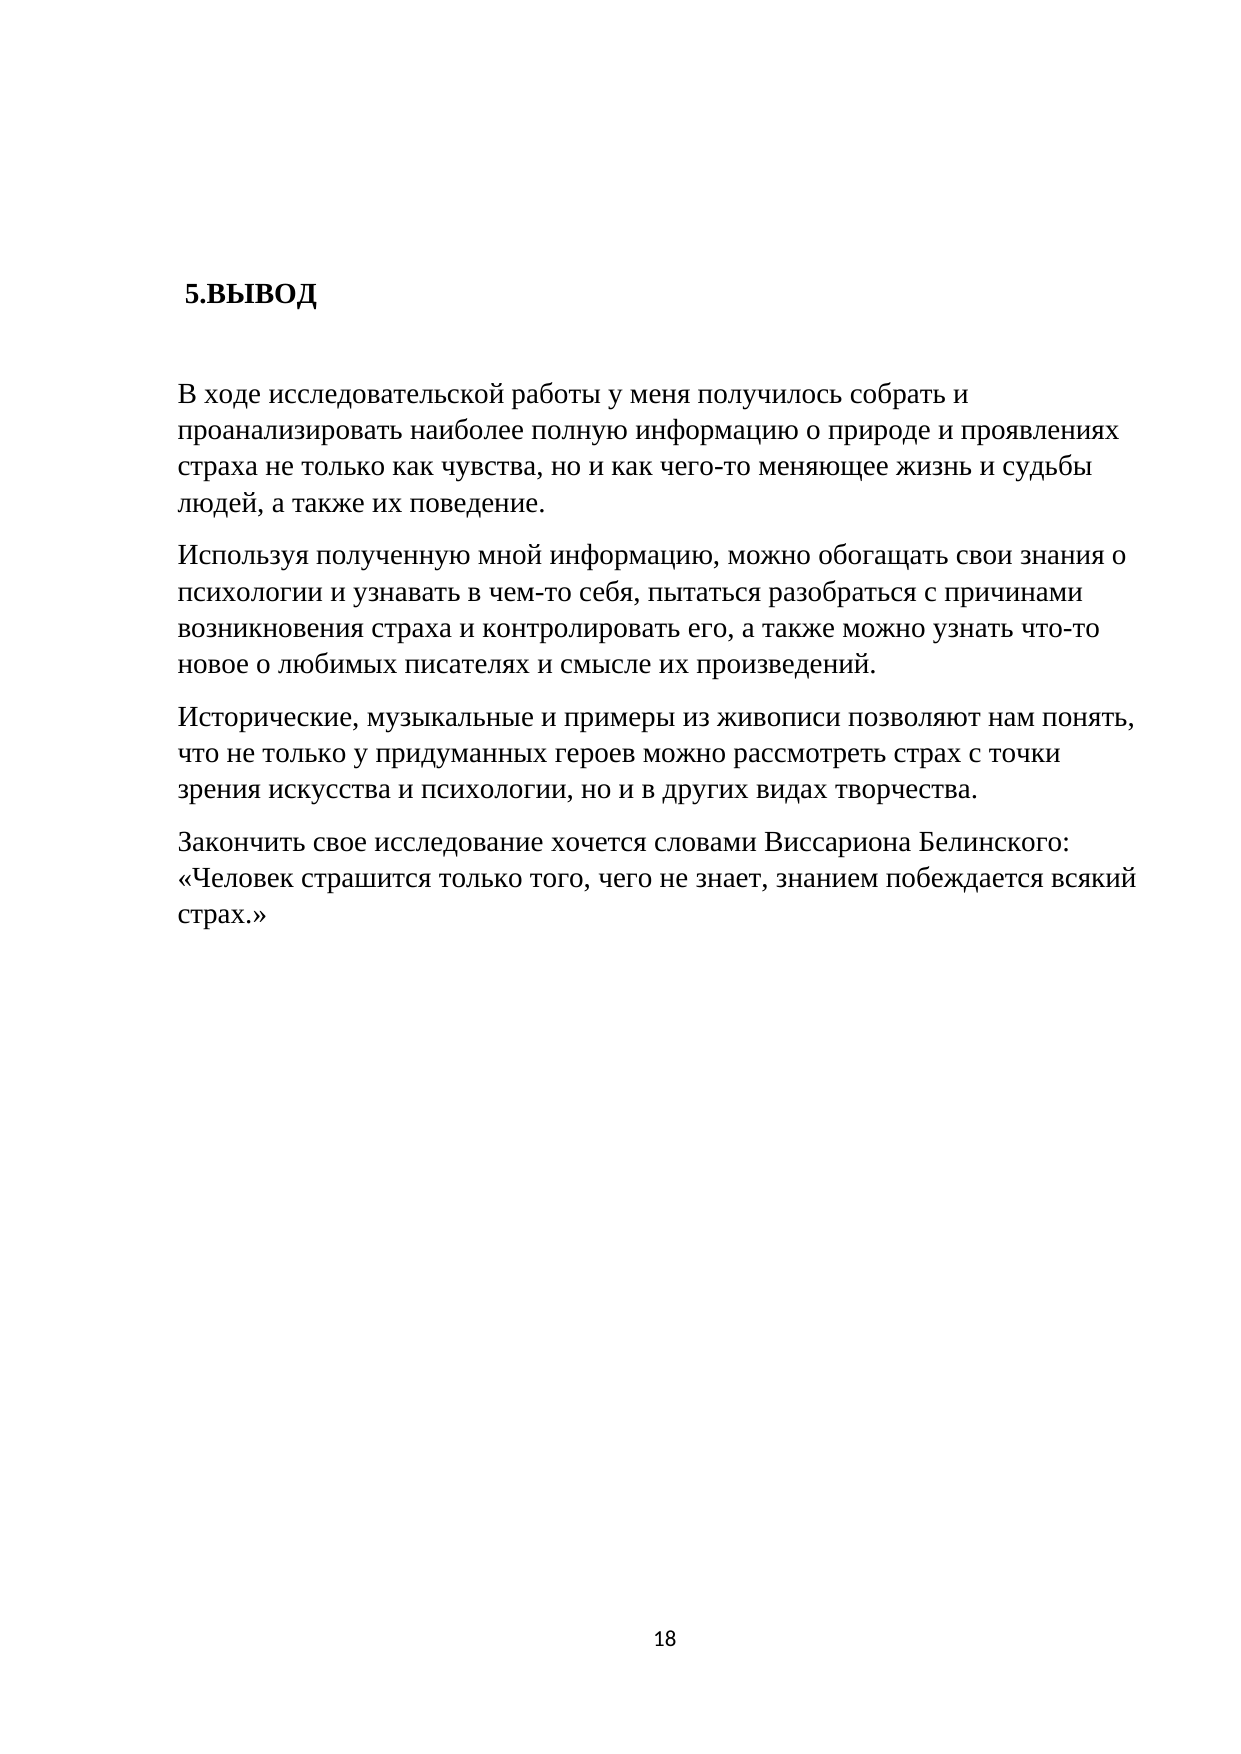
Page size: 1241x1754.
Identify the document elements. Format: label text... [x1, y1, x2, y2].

text Закончить свое исследование хочется словами Виссариона Белинского: «Человек страшится только того, чего не знает, знанием побеждается всякий страх.» [177, 824, 1152, 930]
text 5.ВЫВОД [177, 277, 1152, 310]
text Исторические, музыкальные и примеры из живописи позволяют нам понять, что не только у придуманных героев можно рассмотреть страх с точки зрения искусства и психологии, но и в других видах творчества. [177, 699, 1152, 804]
text В ходе исследовательской работы у меня получилось собрать и проанализировать наиболее полную информацию о природе и проявлениях страха не только как чувства, но и как чего-то меняющее жизнь и судьбы людей, а также их поведение. [177, 376, 1152, 518]
text Используя полученную мной информацию, можно обогащать свои знания о психологии и узнавать в чем-то себя, пытаться разобраться с причинами возникновения страха и контролировать его, а также можно узнать что-то новое о любимых писателях и смысле их произведений. [177, 537, 1152, 679]
